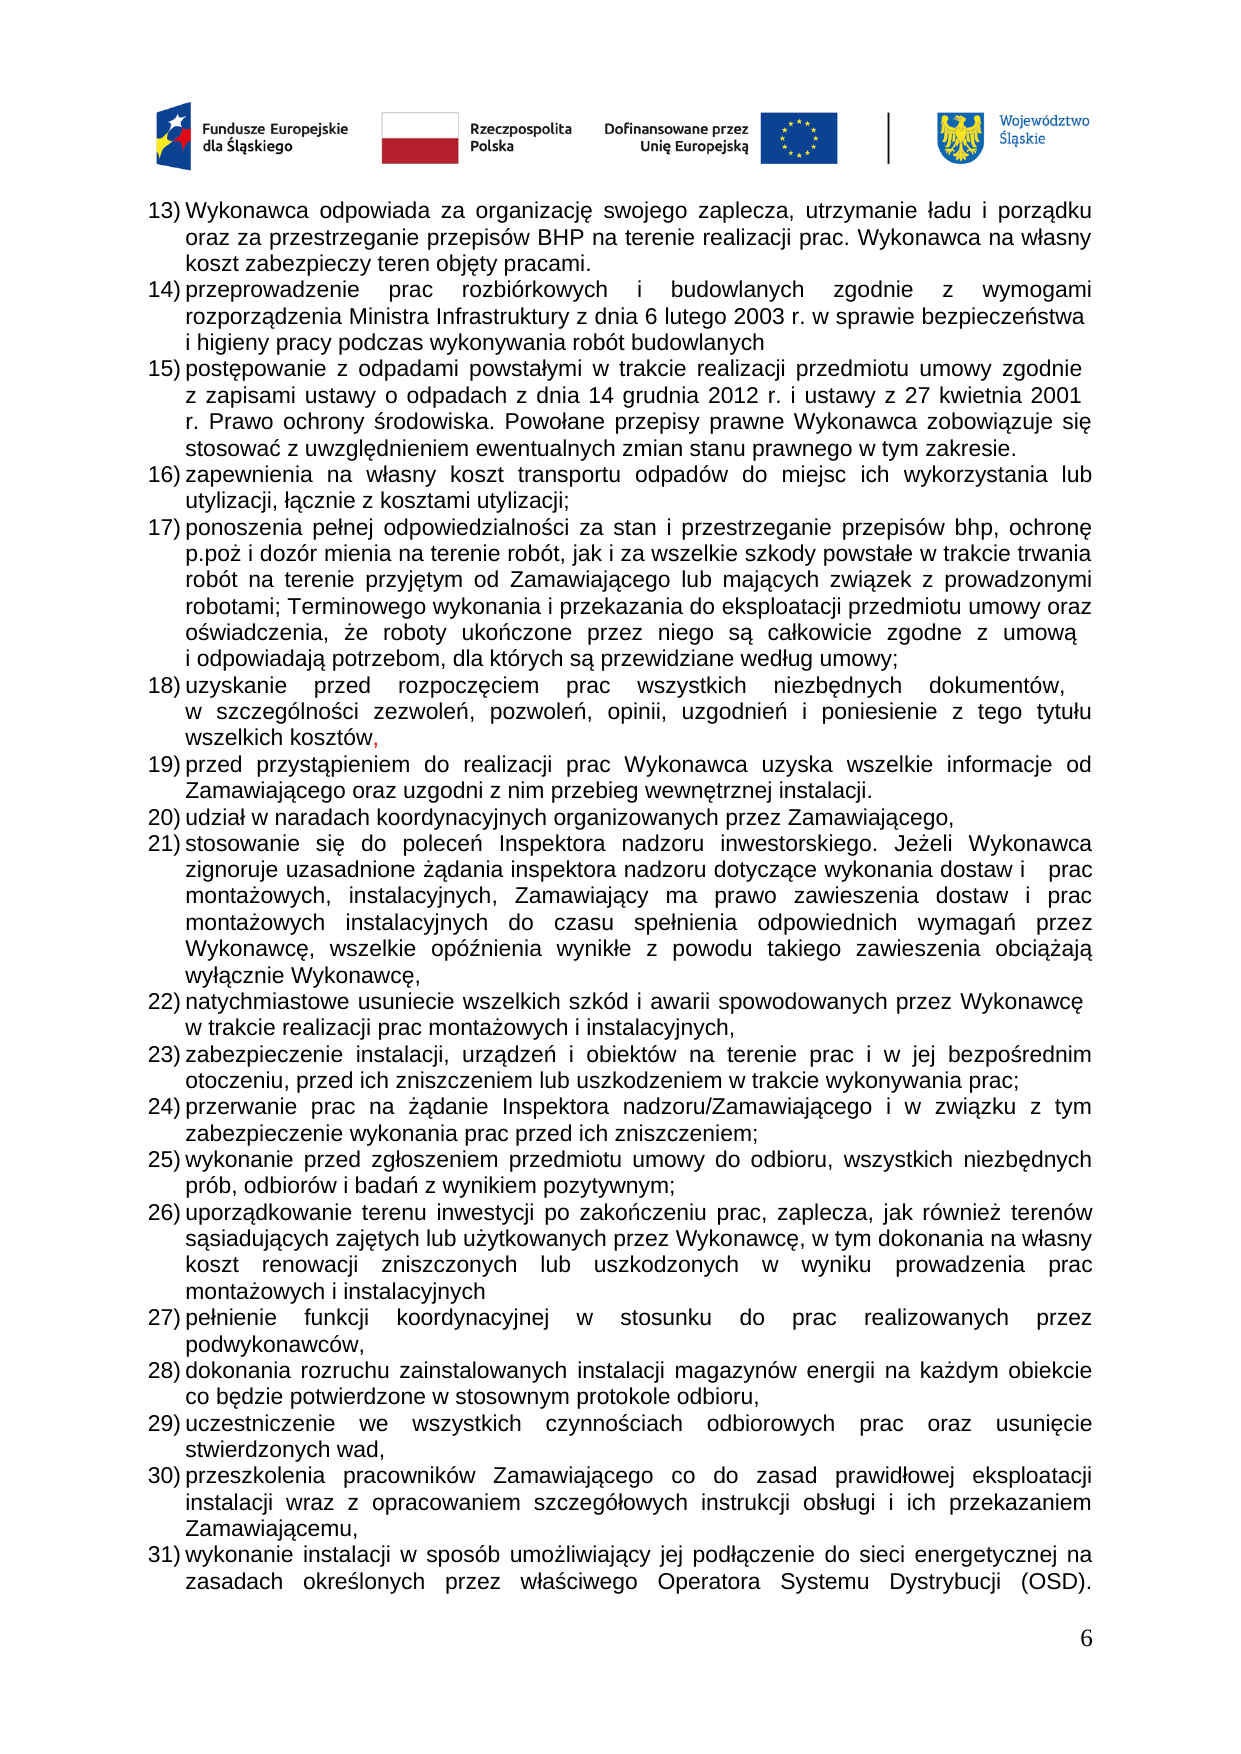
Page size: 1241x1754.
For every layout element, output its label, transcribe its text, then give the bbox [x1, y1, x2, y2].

list przeprowadzenie prac rozbiórkowych i budowlanych zgodnie z wymogami rozporządzenia Ministra Infrastruktury z dnia 6 lutego 2003 r. w sprawie bezpieczeństwa i higieny pracy podczas wykonywania robót budowlanych [148, 276, 1093, 355]
list postępowanie z odpadami powstałymi w trakcie realizacji przedmiotu umowy zgodnie z zapisami ustawy o odpadach z dnia 14 grudnia 2012 r. i ustawy z 27 kwietnia 2001 r. Prawo ochrony środowiska. Powołane przepisy prawne Wykonawca zobowiązuje się stosować z uwzględnieniem ewentualnych zmian stanu prawnego w tym zakresie. [148, 355, 1093, 461]
list Wykonawca odpowiada za organizację swojego zaplecza, utrzymanie ładu i porządku oraz za przestrzeganie przepisów BHP na terenie realizacji prac. Wykonawca na własny koszt zabezpieczy teren objęty pracami. [148, 197, 1093, 276]
list przeszkolenia pracowników Zamawiającego co do zasad prawidłowej eksploatacji instalacji wraz z opracowaniem szczegółowych instrukcji obsługi i ich przekazaniem Zamawiającemu, [148, 1462, 1093, 1541]
list zapewnienia na własny koszt transportu odpadów do miejsc ich wykorzystania lub utylizacji, łącznie z kosztami utylizacji; [148, 461, 1093, 513]
list zabezpieczenie instalacji, urządzeń i obiektów na terenie prac i w jej bezpośrednim otoczeniu, przed ich zniszczeniem lub uszkodzeniem w trakcie wykonywania prac; [148, 1041, 1093, 1093]
list udział w naradach koordynacyjnych organizowanych przez Zamawiającego, [148, 803, 1093, 830]
list uczestniczenie we wszystkich czynnościach odbiorowych prac oraz usunięcie stwierdzonych wad, [148, 1409, 1093, 1462]
list przerwanie prac na żądanie Inspektora nadzoru/Zamawiającego i w związku z tym zabezpieczenie wykonania prac przed ich zniszczeniem; [148, 1093, 1093, 1146]
list natychmiastowe usuniecie wszelkich szkód i awarii spowodowanych przez Wykonawcę w trakcie realizacji prac montażowych i instalacyjnych, [148, 988, 1093, 1041]
list pełnienie funkcji koordynacyjnej w stosunku do prac realizowanych przez podwykonawców, [148, 1304, 1093, 1357]
list ponoszenia pełnej odpowiedzialności za stan i przestrzeganie przepisów bhp, ochronę p.poż i dozór mienia na terenie robót, jak i za wszelkie szkody powstałe w trakcie trwania robót na terenie przyjętym od Zamawiającego lub mających związek z prowadzonymi robotami; Terminowego wykonania i przekazania do eksploatacji przedmiotu umowy oraz oświadczenia, że roboty ukończone przez niego są całkowicie zgodne z umową i odpowiadają potrzebom, dla których są przewidziane według umowy; [148, 513, 1093, 672]
list przed przystąpieniem do realizacji prac Wykonawca uzyska wszelkie informacje od Zamawiającego oraz uzgodni z nim przebieg wewnętrznej instalacji. [148, 751, 1093, 803]
list uporządkowanie terenu inwestycji po zakończeniu prac, zaplecza, jak również terenów sąsiadujących zajętych lub użytkowanych przez Wykonawcę, w tym dokonania na własny koszt renowacji zniszczonych lub uszkodzonych w wyniku prowadzenia prac montażowych i instalacyjnych [148, 1199, 1093, 1304]
list wykonanie przed zgłoszeniem przedmiotu umowy do odbioru, wszystkich niezbędnych prób, odbiorów i badań z wynikiem pozytywnym; [148, 1146, 1093, 1199]
list uzyskanie przed rozpoczęciem prac wszystkich niezbędnych dokumentów, w szczególności zezwoleń, pozwoleń, opinii, uzgodnień i poniesienie z tego tytułu wszelkich kosztów, [148, 672, 1093, 751]
list stosowanie się do poleceń Inspektora nadzoru inwestorskiego. Jeżeli Wykonawca zignoruje uzasadnione żądania inspektora nadzoru dotyczące wykonania dostaw i prac montażowych, instalacyjnych, Zamawiający ma prawo zawieszenia dostaw i prac montażowych instalacyjnych do czasu spełnienia odpowiednich wymagań przez Wykonawcę, wszelkie opóźnienia wynikłe z powodu takiego zawieszenia obciążają wyłącznie Wykonawcę, [148, 830, 1093, 988]
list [148, 1541, 1093, 1594]
list dokonania rozruchu zainstalowanych instalacji magazynów energii na każdym obiekcie co będzie potwierdzone w stosownym protokole odbioru, [148, 1357, 1093, 1409]
